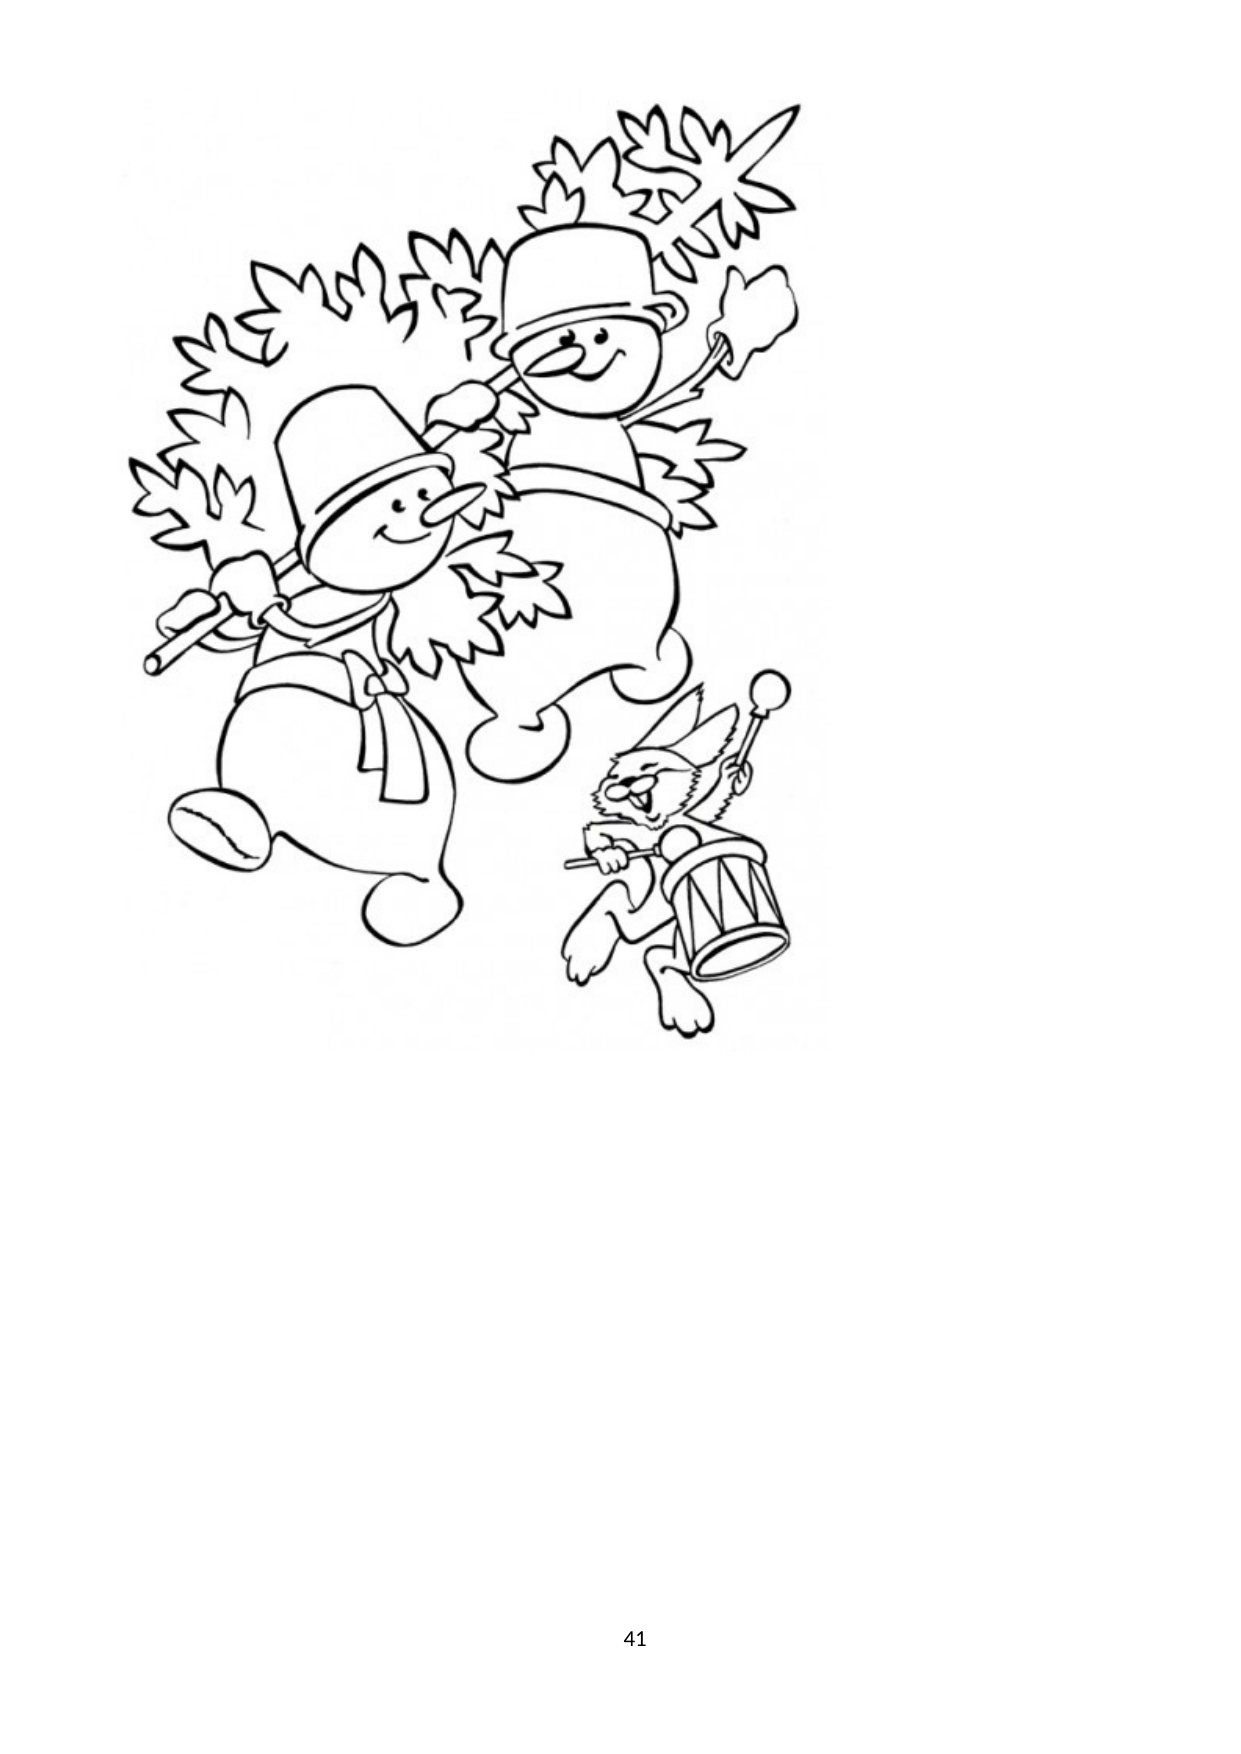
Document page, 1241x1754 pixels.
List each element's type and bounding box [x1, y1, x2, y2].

picture [118, 88, 829, 1052]
